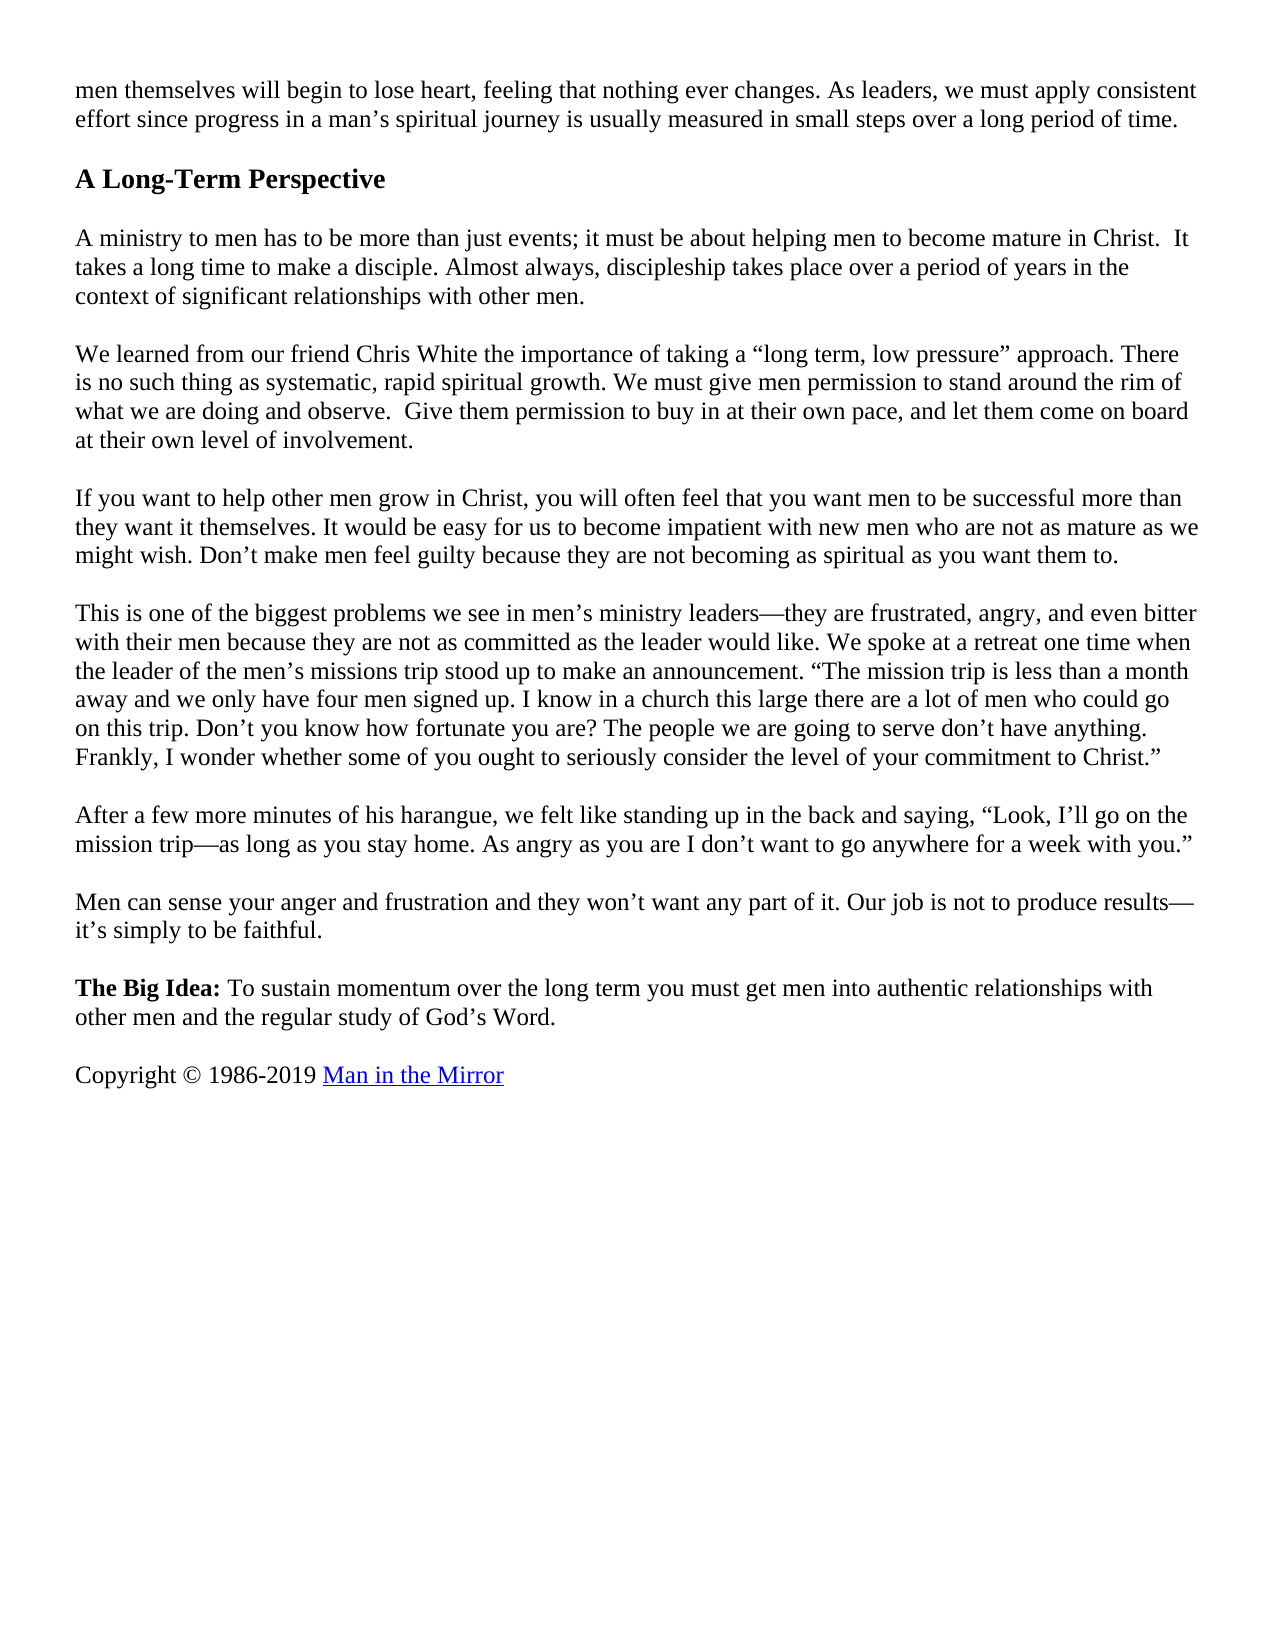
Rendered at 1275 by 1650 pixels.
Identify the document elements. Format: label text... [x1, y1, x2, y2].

text A Long-Term Perspective [75, 162, 1200, 194]
text Copyright © 1986-2019 Man in the Mirror [75, 1060, 1200, 1089]
text After a few more minutes of his harangue, we felt like standing up in the back and saying, “Look, I’ll go on the mission trip—as long as you stay home. As angry as you are I don’t want to go anywhere for a week with you.” [75, 800, 1200, 857]
text The Big Idea: To sustain momentum over the long term you must get men into authentic relationships with other men and the regular study of God’s Word. [75, 973, 1200, 1031]
text Men can sense your anger and frustration and they won’t want any part of it. Our job is not to produce results—it’s simply to be faithful. [75, 887, 1200, 944]
text If you want to help other men grow in Christ, you will often feel that you want men to be successful more than they want it themselves. It would be easy for us to become impatient with new men who are not as mature as we might wish. Don’t make men feel guilty because they are not becoming as spiritual as you want them to. [75, 483, 1200, 569]
text We learned from our friend Chris White the importance of taking a “long term, low pressure” approach. There is no such thing as systematic, rapid spiritual growth. We must give men permission to stand around the rim of what we are doing and observe. Give them permission to buy in at their own pace, and let them come on board at their own level of involvement. [75, 339, 1200, 454]
text A ministry to men has to be more than just events; it must be about helping men to become mature in Christ. It takes a long time to make a disciple. Almost always, discipleship takes place over a period of years in the context of significant relationships with other men. [75, 223, 1200, 309]
text This is one of the biggest problems we see in men’s ministry leaders—they are frustrated, angry, and even bitter with their men because they are not as committed as the leader would like. We spoke at a retreat one time when the leader of the men’s missions trip stood up to make an announcement. “The mission trip is less than a month away and we only have four men signed up. I know in a church this large there are a lot of men who could go on this trip. Don’t you know how fortunate you are? The people we are going to serve don’t have anything. Frankly, I wonder whether some of you ought to seriously consider the level of your commitment to Christ.” [75, 598, 1200, 771]
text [75, 75, 1200, 132]
